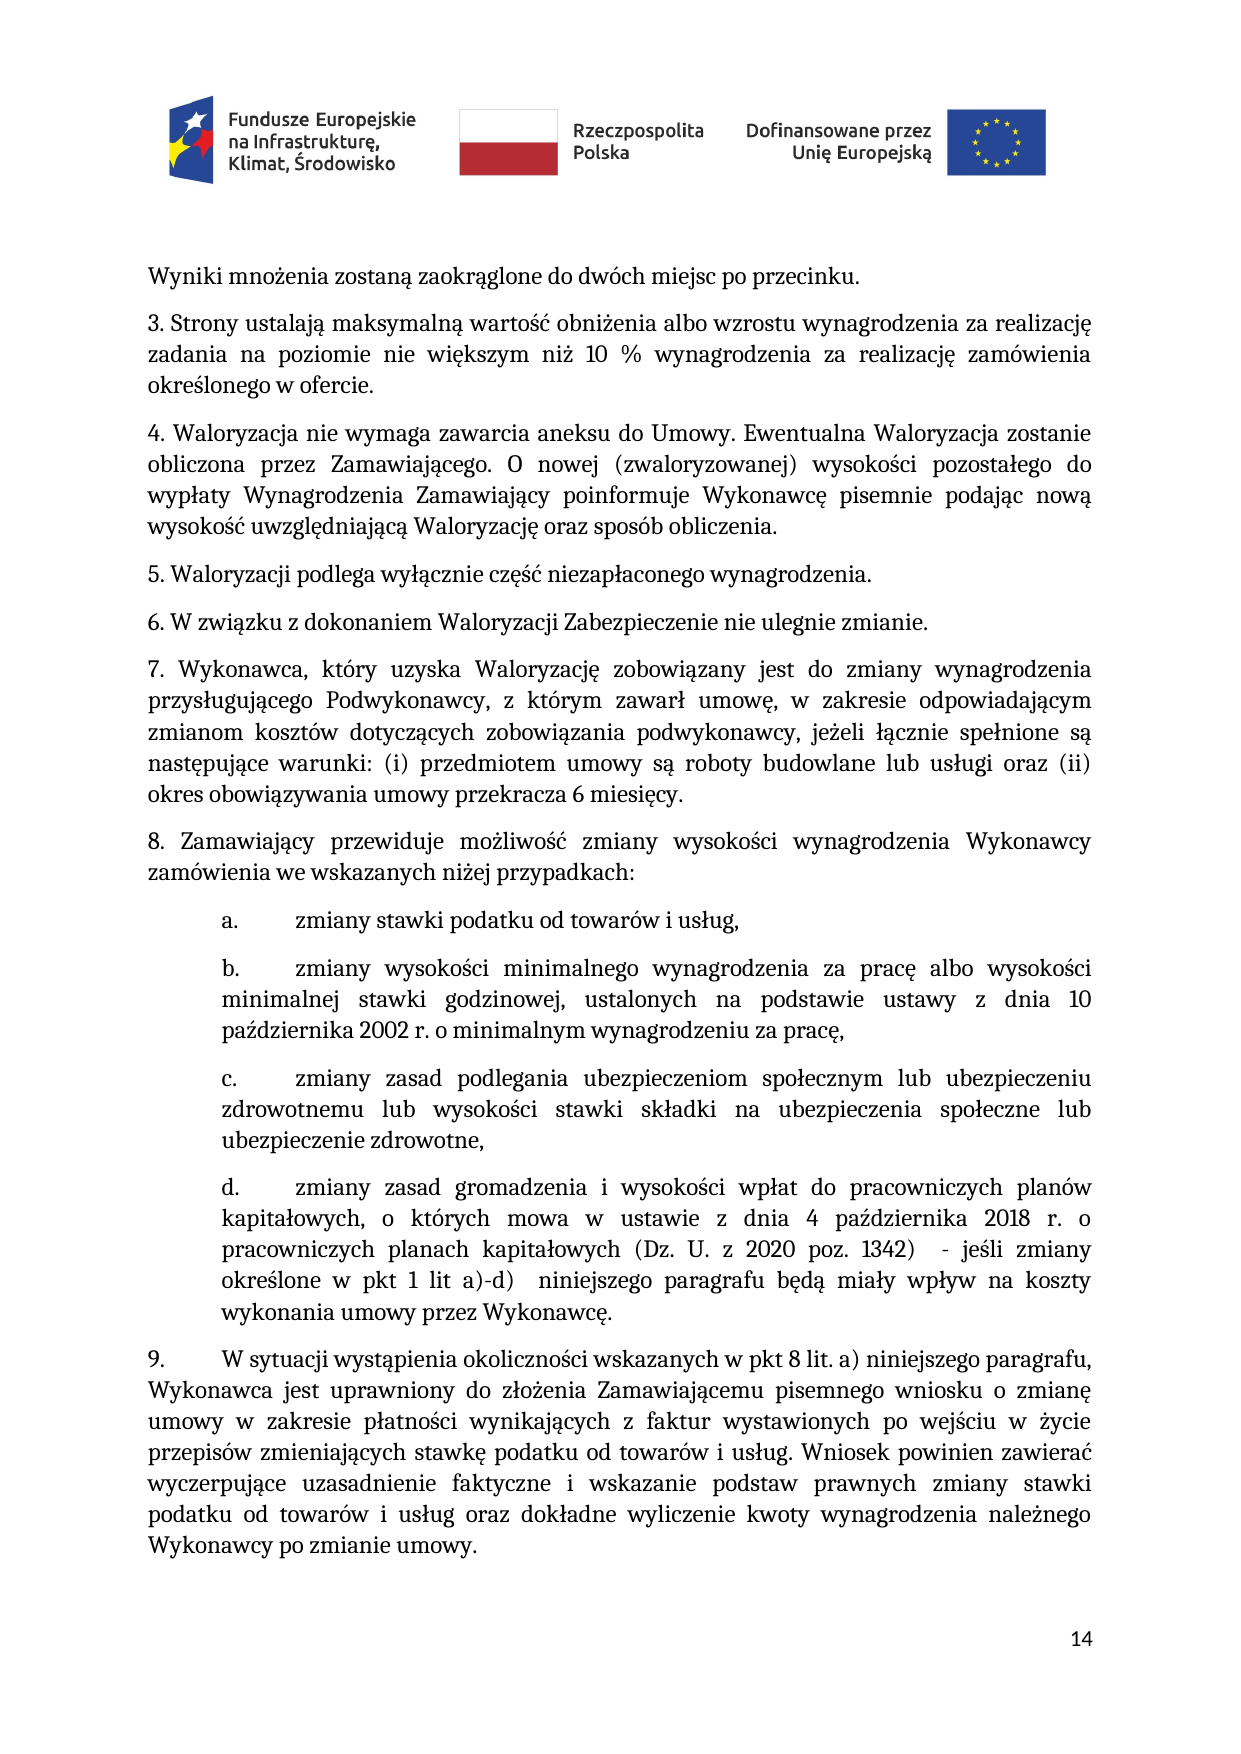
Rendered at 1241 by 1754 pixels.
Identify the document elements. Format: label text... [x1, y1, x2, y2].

text 5. Waloryzacji podlega wyłącznie część niezapłaconego wynagrodzenia. [148, 560, 1093, 589]
text 8. Zamawiający przewiduje możliwość zmiany wysokości wynagrodzenia Wykonawcy zamówienia we wskazanych niżej przypadkach: [148, 827, 1093, 887]
text 4. Waloryzacja nie wymaga zawarcia aneksu do Umowy. Ewentualna Waloryzacja zostanie obliczona przez Zamawiającego. O nowej (zwaloryzowanej) wysokości pozostałego do wypłaty Wynagrodzenia Zamawiający poinformuje Wykonawcę pisemnie podając nową wysokość uwzględniającą Waloryzację oraz sposób obliczenia. [148, 419, 1093, 541]
text Wyniki mnożenia zostaną zaokrąglone do dwóch miejsc po przecinku. [148, 262, 1093, 290]
text 7. Wykonawca, który uzyska Waloryzację zobowiązany jest do zmiany wynagrodzenia przysługującego Podwykonawcy, z którym zawarł umowę, w zakresie odpowiadającym zmianom kosztów dotyczących zobowiązania podwykonawcy, jeżeli łącznie spełnione są następujące warunki: (i) przedmiotem umowy są roboty budowlane lub usługi oraz (ii) okres obowiązywania umowy przekracza 6 miesięcy. [148, 655, 1093, 808]
text b. zmiany wysokości minimalnego wynagrodzenia za pracę albo wysokości minimalnej stawki godzinowej, ustalonych na podstawie ustawy z dnia 10 października 2002 r. o minimalnym wynagrodzeniu za pracę, [221, 954, 1093, 1044]
text d. zmiany zasad gromadzenia i wysokości wpłat do pracowniczych planów kapitałowych, o których mowa w ustawie z dnia 4 października 2018 r. o pracowniczych planach kapitałowych (Dz. U. z 2020 poz. 1342) - jeśli zmiany określone w pkt 1 lit a)-d) niniejszego paragrafu będą miały wpływ na koszty wykonania umowy przez Wykonawcę. [221, 1173, 1093, 1326]
text a. zmiany stawki podatku od towarów i usług, [221, 906, 1093, 935]
picture [147, 73, 1069, 206]
text 3. Strony ustalają maksymalną wartość obniżenia albo wzrostu wynagrodzenia za realizację zadania na poziomie nie większym niż 10 % wynagrodzenia za realizację zamówienia określonego w ofercie. [148, 309, 1093, 400]
text c. zmiany zasad podlegania ubezpieczeniom społecznym lub ubezpieczeniu zdrowotnemu lub wysokości stawki składki na ubezpieczenia społeczne lub ubezpieczenie zdrowotne, [221, 1063, 1093, 1154]
text 6. W związku z dokonaniem Waloryzacji Zabezpieczenie nie ulegnie zmianie. [148, 608, 1093, 636]
text 9. W sytuacji wystąpienia okoliczności wskazanych w pkt 8 lit. a) niniejszego paragrafu, Wykonawca jest uprawniony do złożenia Zamawiającemu pisemnego wniosku o zmianę umowy w zakresie płatności wynikających z faktur wystawionych po wejściu w życie przepisów zmieniających stawkę podatku od towarów i usług. Wniosek powinien zawierać wyczerpujące uzasadnienie faktyczne i wskazanie podstaw prawnych zmiany stawki podatku od towarów i usług oraz dokładne wyliczenie kwoty wynagrodzenia należnego Wykonawcy po zmianie umowy. [148, 1345, 1093, 1560]
